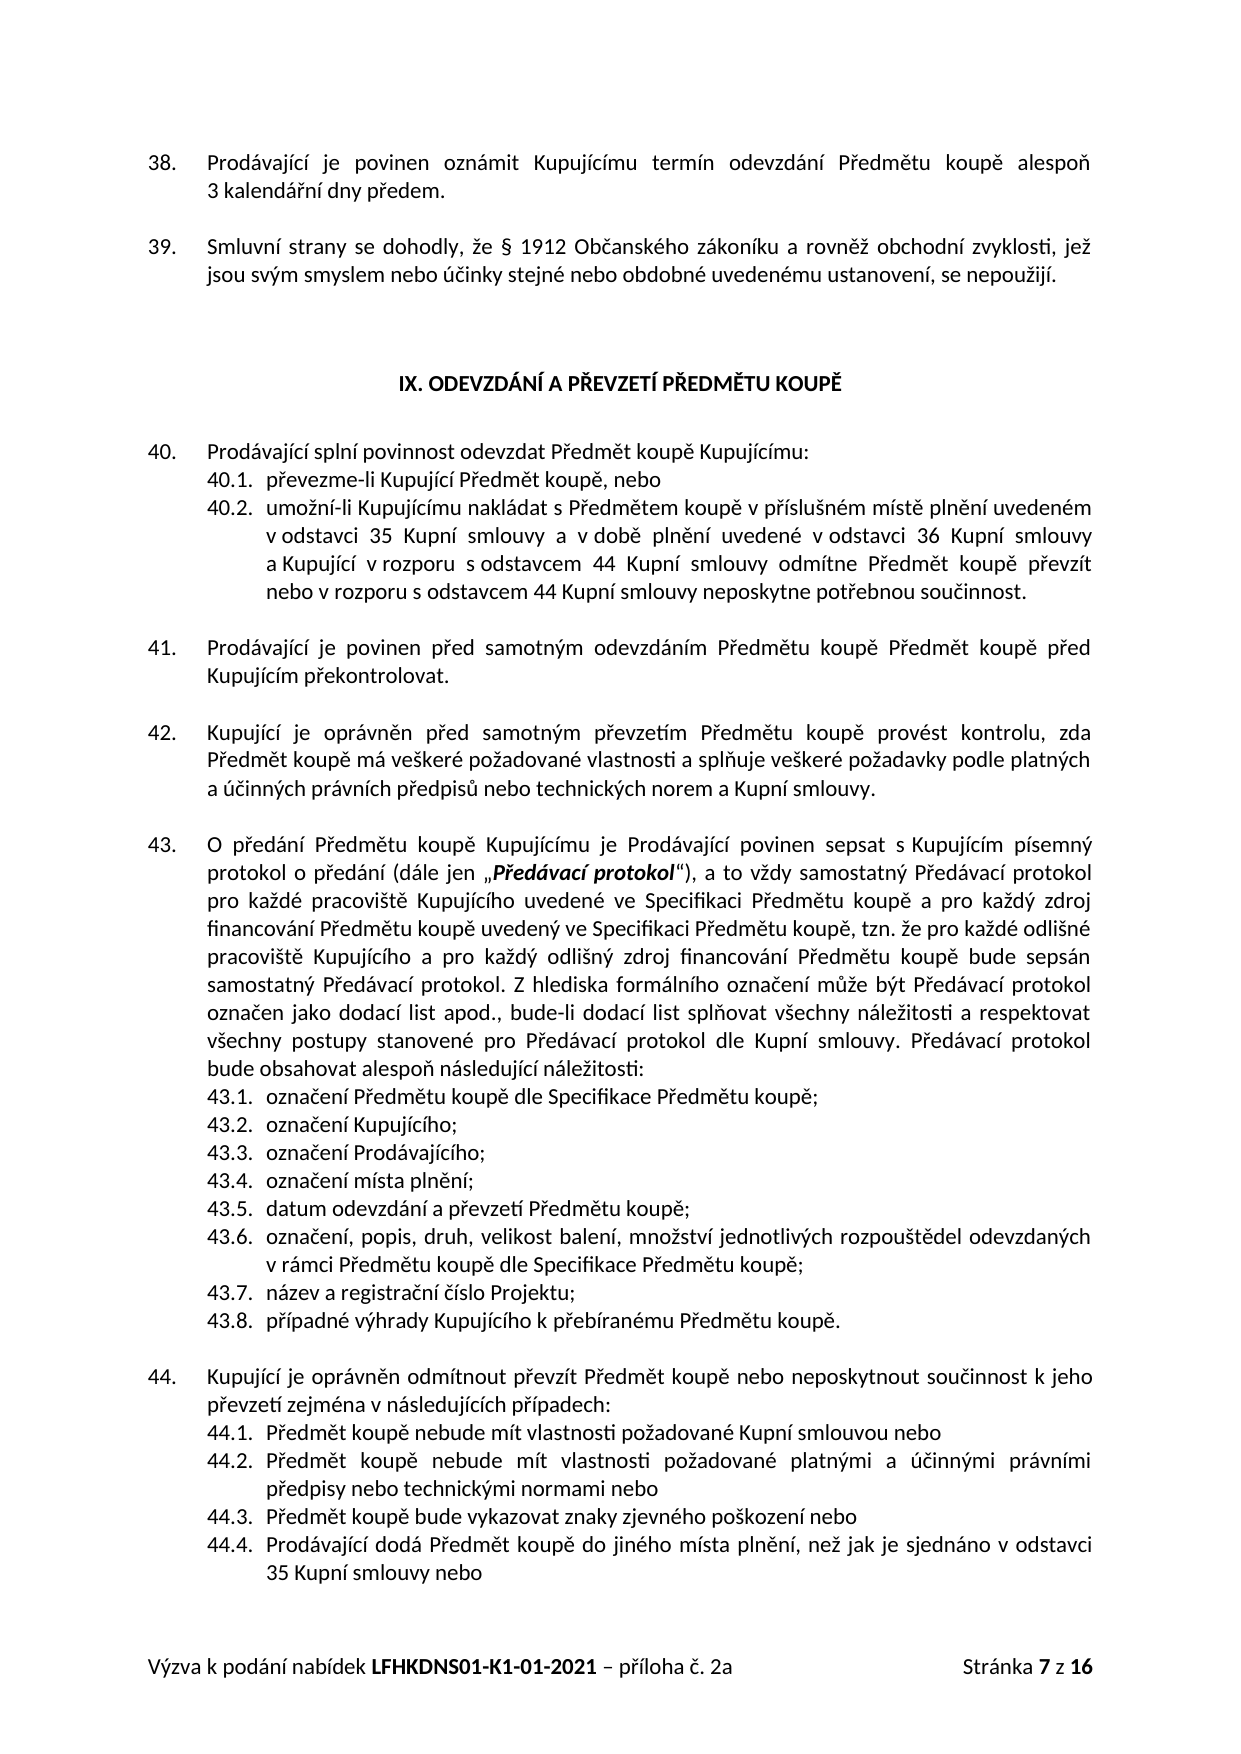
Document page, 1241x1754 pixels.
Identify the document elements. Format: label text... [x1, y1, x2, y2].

list Smluvní strany se dohodly, že § 1912 Občanského zákoníku a rovněž obchodní zvyklosti, jež jsou svým smyslem nebo účinky stejné nebo obdobné uvedenému ustanovení, se nepoužijí. [148, 232, 1092, 288]
list název a registrační číslo Projektu; [207, 1278, 1092, 1306]
list označení Předmětu koupě dle Specifikace Předmětu koupě; [207, 1082, 1092, 1110]
list označení Prodávajícího; [207, 1138, 1092, 1166]
list O předání Předmětu koupě Kupujícímu je Prodávající povinen sepsat s Kupujícím písemný protokol o předání (dále jen „Předávací protokol“), a to vždy samostatný Předávací protokol pro každé pracoviště Kupujícího uvedené ve Specifikaci Předmětu koupě a pro každý zdroj financování Předmětu koupě uvedený ve Specifikaci Předmětu koupě, tzn. že pro každé odlišné pracoviště Kupujícího a pro každý odlišný zdroj financování Předmětu koupě bude sepsán samostatný Předávací protokol. Z hlediska formálního označení může být Předávací protokol označen jako dodací list apod., bude-li dodací list splňovat všechny náležitosti a respektovat všechny postupy stanovené pro Předávací protokol dle Kupní smlouvy. Předávací protokol bude obsahovat alespoň následující náležitosti: [148, 830, 1092, 1082]
list Kupující je oprávněn před samotným převzetím Předmětu koupě provést kontrolu, zda Předmět koupě má veškeré požadované vlastnosti a splňuje veškeré požadavky podle platných a účinných právních předpisů nebo technických norem a Kupní smlouvy. [148, 718, 1092, 802]
list Předmět koupě nebude mít vlastnosti požadované platnými a účinnými právními předpisy nebo technickými normami nebo [207, 1446, 1092, 1502]
list převezme-li Kupující Předmět koupě, nebo [207, 465, 1092, 493]
list Prodávající dodá Předmět koupě do jiného místa plnění, než jak je sjednáno v odstavci 35 Kupní smlouvy nebo [207, 1530, 1092, 1586]
list Kupující je oprávněn odmítnout převzít Předmět koupě nebo neposkytnout součinnost k jeho převzetí zejména v následujících případech: [148, 1362, 1092, 1418]
list Předmět koupě bude vykazovat znaky zjevného poškození nebo [207, 1502, 1092, 1530]
list Prodávající splní povinnost odevzdat Předmět koupě Kupujícímu: [148, 437, 1092, 465]
list datum odevzdání a převzetí Předmětu koupě; [207, 1194, 1092, 1222]
subtitle ODEVZDÁNÍ A PŘEVZETÍ PŘEDMĚTU KOUPĚ [148, 369, 1092, 397]
list umožní-li Kupujícímu nakládat s Předmětem koupě v příslušném místě plnění uvedeném v odstavci 35 Kupní smlouvy a v době plnění uvedené v odstavci 36 Kupní smlouvy a Kupující v rozporu s odstavcem 44 Kupní smlouvy odmítne Předmět koupě převzít nebo v rozporu s odstavcem 44 Kupní smlouvy neposkytne potřebnou součinnost. [207, 493, 1092, 606]
list označení Kupujícího; [207, 1110, 1092, 1138]
list označení, popis, druh, velikost balení, množství jednotlivých rozpouštědel odevzdaných v rámci Předmětu koupě dle Specifikace Předmětu koupě; [207, 1222, 1092, 1278]
list Prodávající je povinen oznámit Kupujícímu termín odevzdání Předmětu koupě alespoň 3 kalendářní dny předem. [148, 148, 1092, 204]
list Prodávající je povinen před samotným odevzdáním Předmětu koupě Předmět koupě před Kupujícím překontrolovat. [148, 633, 1092, 689]
list Předmět koupě nebude mít vlastnosti požadované Kupní smlouvou nebo [207, 1418, 1092, 1446]
list případné výhrady Kupujícího k přebíranému Předmětu koupě. [207, 1306, 1092, 1334]
list označení místa plnění; [207, 1166, 1092, 1194]
